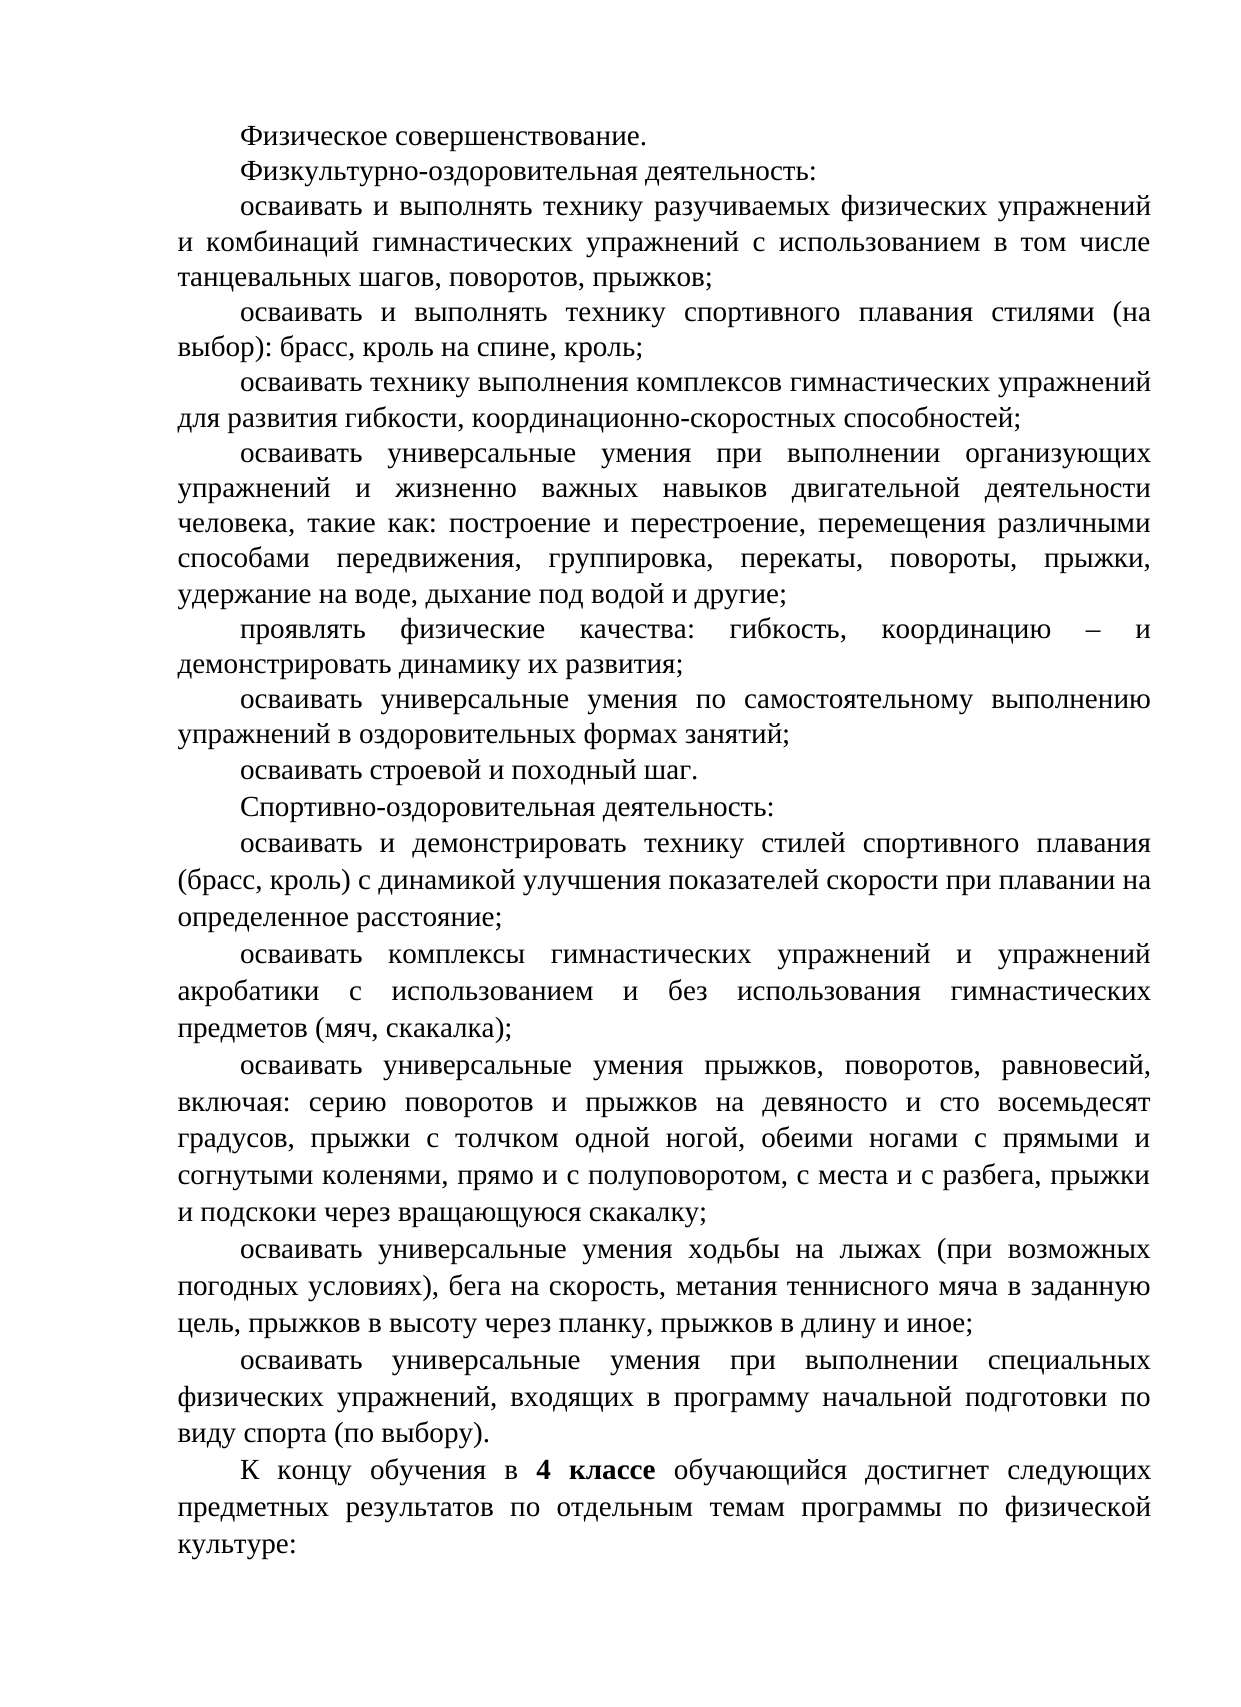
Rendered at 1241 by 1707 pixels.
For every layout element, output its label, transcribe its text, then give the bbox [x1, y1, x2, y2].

text осваивать универсальные умения ходьбы на лыжах (при возможных погодных условиях), бега на скорость, метания теннисного мяча в заданную цель, прыжков в высоту через планку, прыжков в длину и иное; [177, 1231, 1152, 1338]
text осваивать технику выполнения комплексов гимнастических упражнений для развития гибкости, координационно-скоростных способностей; [177, 364, 1152, 433]
text осваивать универсальные умения при выполнении специальных физических упражнений, входящих в программу начальной подготовки по виду спорта (по выбору). [177, 1342, 1152, 1449]
text осваивать комплексы гимнастических упражнений и упражнений акробатики с использованием и без использования гимнастических предметов (мяч, скакалка); [177, 936, 1152, 1043]
text осваивать универсальные умения по самостоятельному выполнению упражнений в оздоровительных формах занятий; [177, 681, 1152, 750]
text осваивать и выполнять технику спортивного плавания стилями (на выбор): брасс, кроль на спине, кроль; [177, 294, 1152, 363]
text проявлять физические качества: гибкость, координацию – и демонстрировать динамику их развития; [177, 611, 1152, 680]
text осваивать и демонстрировать технику стилей спортивного плавания (брасс, кроль) с динамикой улучшения показателей скорости при плавании на определенное расстояние; [177, 826, 1152, 933]
text осваивать строевой и походный шаг. [177, 752, 1152, 785]
text К концу обучения в 4 классе обучающийся достигнет следующих предметных результатов по отдельным темам программы по физической культуре: [177, 1452, 1152, 1560]
text осваивать универсальные умения прыжков, поворотов, равновесий, включая: серию поворотов и прыжков на девяносто и сто восемьдесят градусов, прыжки с толчком одной ногой, обеими ногами с прямыми и согнутыми коленями, прямо и с полуповоротом, с места и с разбега, прыжки и подскоки через вращающуюся скакалку; [177, 1047, 1152, 1228]
text осваивать универсальные умения при выполнении организующих упражнений и жизненно важных навыков двигательной деятельности человека, такие как: построение и перестроение, перемещения различными способами передвижения, группировка, перекаты, повороты, прыжки, удержание на воде, дыхание под водой и другие; [177, 435, 1152, 609]
text Спортивно-оздоровительная деятельность: [177, 789, 1152, 822]
text Физическое совершенствование. [177, 118, 1152, 152]
text Физкультурно-оздоровительная деятельность: [177, 153, 1152, 187]
text осваивать и выполнять технику разучиваемых физических упражнений и комбинаций гимнастических упражнений с использованием в том числе танцевальных шагов, поворотов, прыжков; [177, 188, 1152, 292]
